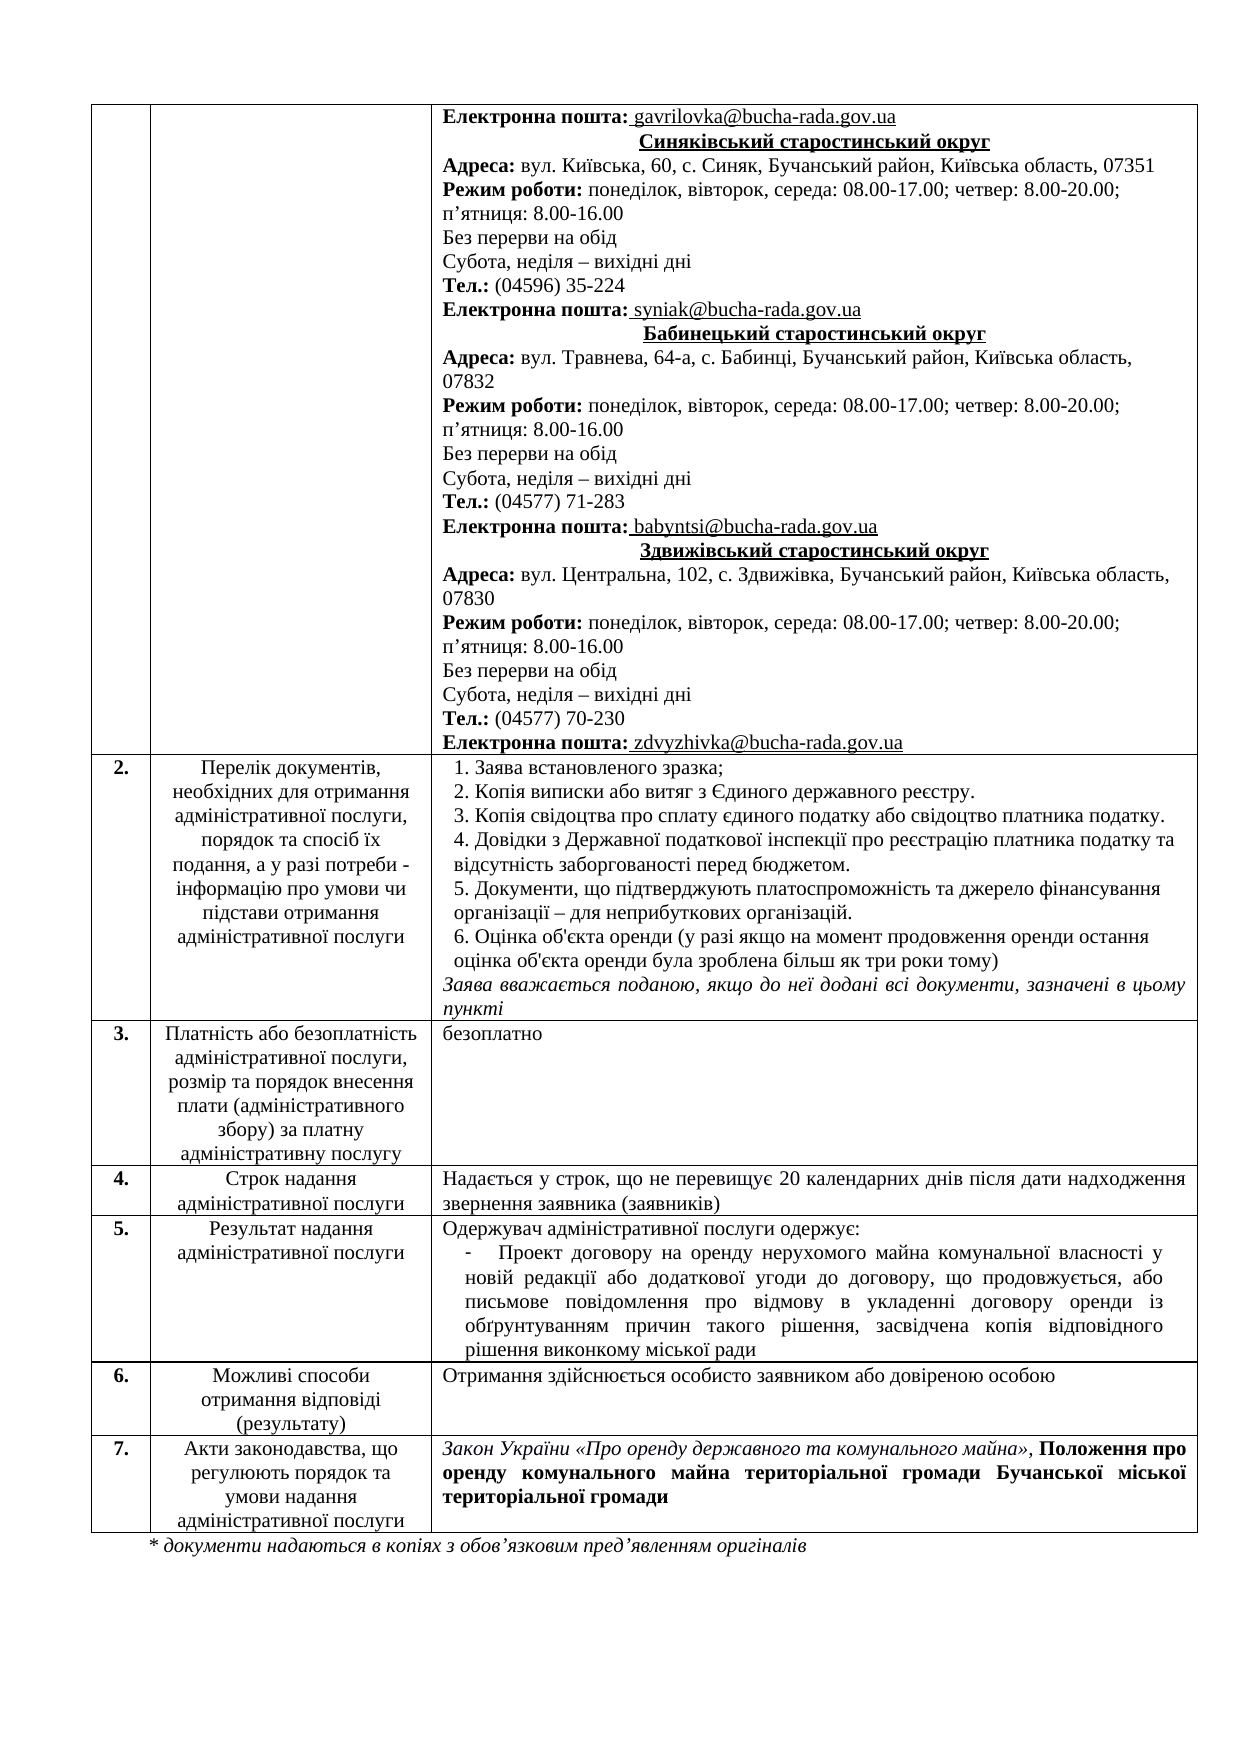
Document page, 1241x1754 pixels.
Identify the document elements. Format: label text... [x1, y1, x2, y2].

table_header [432, 105, 1197, 754]
table_cell Акти законодавства, що регулюють порядок та умови надання адміністративної послуги [151, 1436, 225, 1532]
table_cell Отримання здійснюється особисто заявником або довіреною особою [432, 1363, 1197, 1435]
table_cell 7. [92, 1436, 150, 1532]
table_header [151, 105, 431, 754]
table_cell Закон України «Про оренду державного та комунального майна», Положення про оренду комунального майна територіальної громади Бучанської міської територіальної громади [432, 1436, 1197, 1532]
table_cell Платність або безоплатність адміністративної послуги, розмір та порядок внесення плати (адміністративного збору) за платну адміністративну послугу [151, 1021, 218, 1165]
table_cell Можливі способи отримання відповіді (результату) [151, 1363, 236, 1435]
table_cell 5. [92, 1216, 150, 1361]
table_cell Заява вважається поданою, якщо до неї додані всі документи, зазначені в цьому пункті [432, 755, 1197, 1020]
table_cell Перелік документів, необхідних для отримання адміністративної послуги, порядок та спосіб їх подання, а у разі потреби - інформацію про умови чи підстави отримання адміністративної послуги [151, 755, 431, 1020]
table_cell 3. [92, 1021, 150, 1165]
table_cell Строк надання адміністративної послуги [151, 1166, 225, 1214]
table_cell Результат надання адміністративної послуги [151, 1216, 431, 1361]
table_cell безоплатно [432, 1021, 1197, 1165]
text * документи надаються в копіях з обов’язковим пред’явленням оригіналів [148, 1533, 1152, 1557]
table_cell 6. [92, 1363, 150, 1435]
table_cell Акти законодавства, що регулюють порядок та умови надання адміністративної послуги [357, 1436, 431, 1532]
table_header 1. [92, 105, 150, 754]
table_cell 2. [92, 755, 150, 1020]
table_cell Надається у строк, що не перевищує 20 календарних днів після дати надходження звернення заявника (заявників) [432, 1166, 1197, 1214]
table_cell Одержувач адміністративної послуги одержує: [432, 1216, 1197, 1361]
table_cell Платність або безоплатність адміністративної послуги, розмір та порядок внесення плати (адміністративного збору) за платну адміністративну послугу [364, 1021, 431, 1165]
table_cell Строк надання адміністративної послуги [357, 1166, 431, 1214]
table_cell Можливі способи отримання відповіді (результату) [346, 1363, 431, 1435]
table_cell 4. [92, 1166, 150, 1214]
